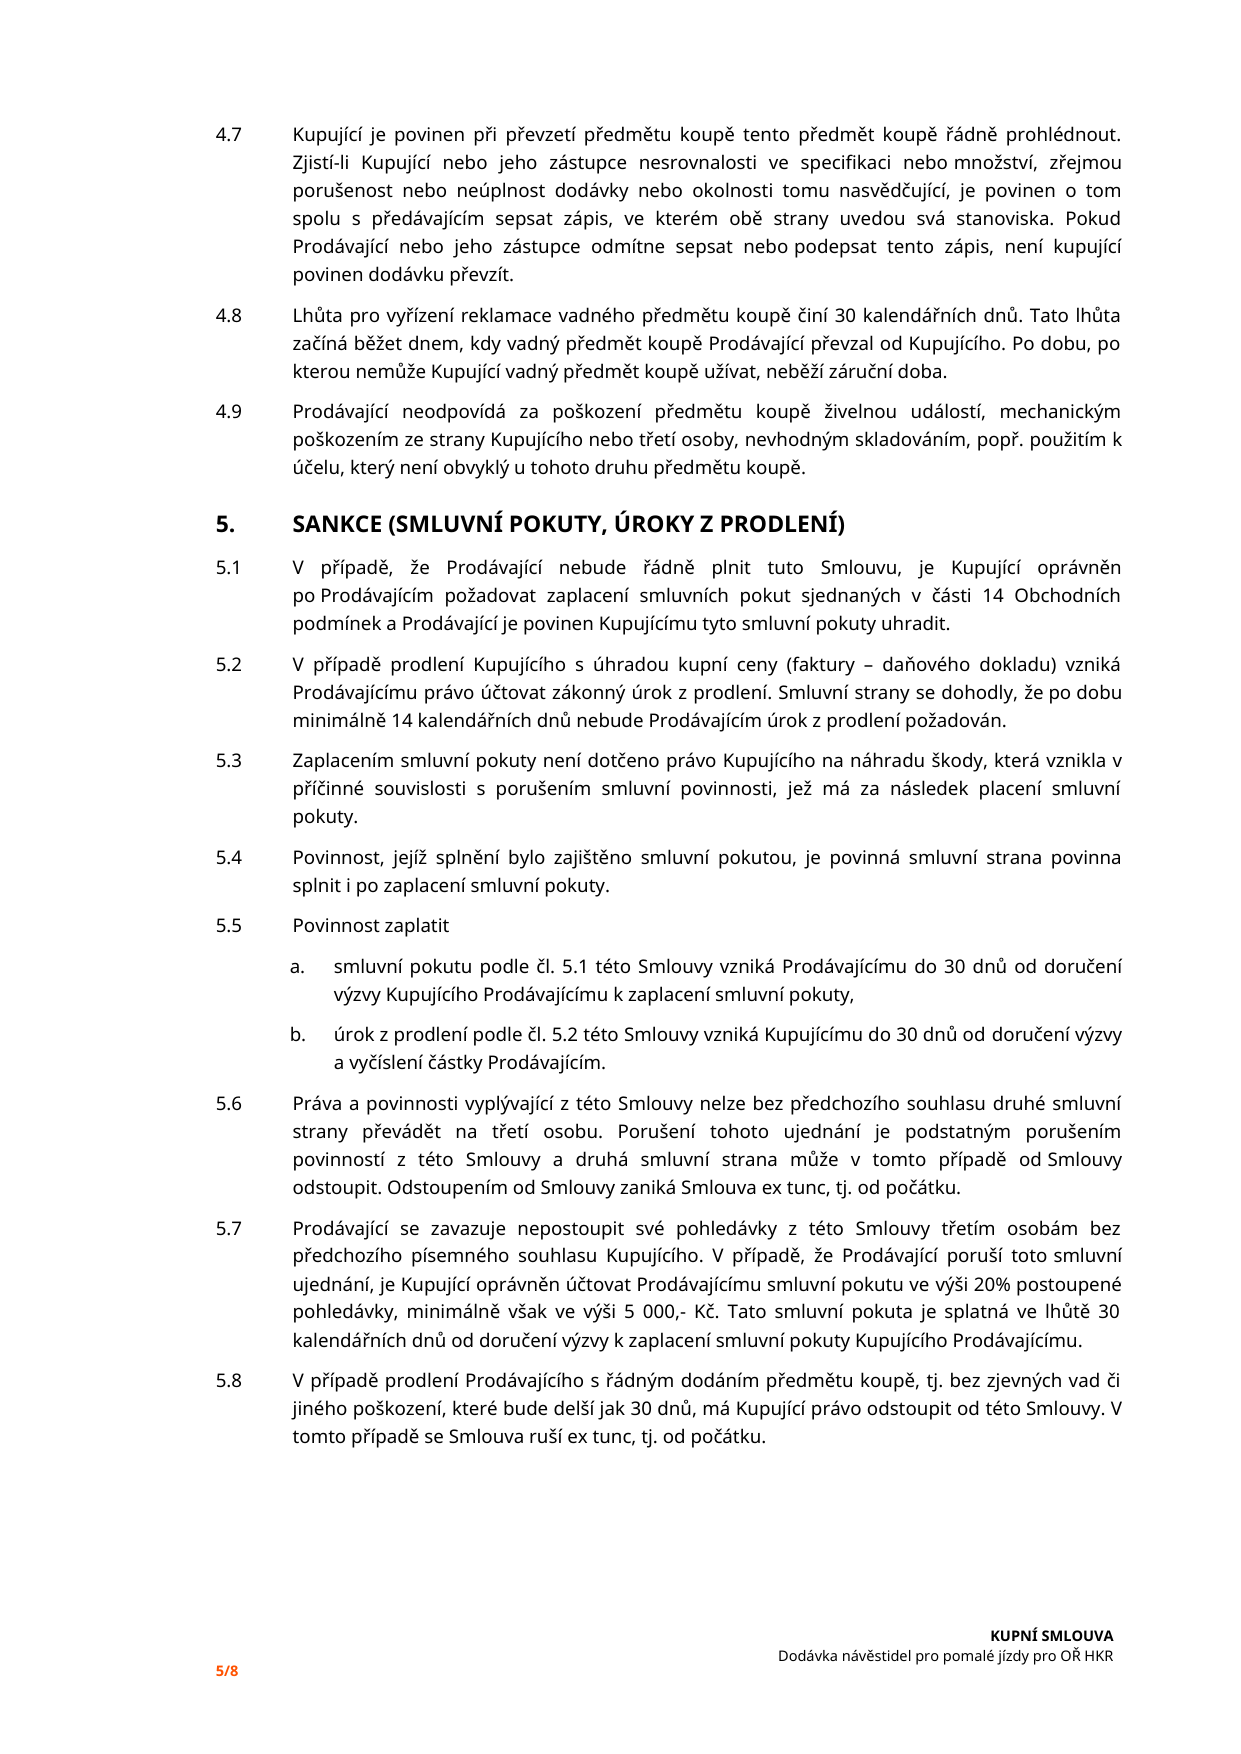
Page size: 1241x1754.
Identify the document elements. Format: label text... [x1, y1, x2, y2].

text V případě prodlení Prodávajícího s řádným dodáním předmětu koupě, tj. bez zjevných vad či jiného poškození, které bude delší jak 30 dnů, má Kupující právo odstoupit od této Smlouvy. V tomto případě se Smlouva ruší ex tunc, tj. od počátku. [216, 1367, 1122, 1449]
text Lhůta pro vyřízení reklamace vadného předmětu koupě činí 30 kalendářních dnů. Tato lhůta začíná běžet dnem, kdy vadný předmět koupě Prodávající převzal od Kupujícího. Po dobu, po kterou nemůže Kupující vadný předmět koupě užívat, neběží záruční doba. [216, 302, 1122, 383]
text sankce (smluvní pokuty, úroky z prodlení) [216, 507, 1122, 539]
text V případě, že Prodávající nebude řádně plnit tuto Smlouvu, je Kupující oprávněn po Prodávajícím požadovat zaplacení smluvních pokut sjednaných v části 14 Obchodních podmínek a Prodávající je povinen Kupujícímu tyto smluvní pokuty uhradit. [216, 554, 1122, 636]
text b. úrok z prodlení podle čl. 5.2 této Smlouvy vzniká Kupujícímu do 30 dnů od doručení výzvy a vyčíslení částky Prodávajícím. [289, 1022, 1122, 1075]
text a. smluvní pokutu podle čl. 5.1 této Smlouvy vzniká Prodávajícímu do 30 dnů od doručení výzvy Kupujícího Prodávajícímu k zaplacení smluvní pokuty, [289, 953, 1122, 1007]
text Prodávající neodpovídá za poškození předmětu koupě živelnou událostí, mechanickým poškozením ze strany Kupujícího nebo třetí osoby, nevhodným skladováním, popř. použitím k účelu, který není obvyklý u tohoto druhu předmětu koupě. [216, 398, 1122, 480]
text V případě prodlení Kupujícího s úhradou kupní ceny (faktury – daňového dokladu) vzniká Prodávajícímu právo účtovat zákonný úrok z prodlení. Smluvní strany se dohodly, že po dobu minimálně 14 kalendářních dnů nebude Prodávajícím úrok z prodlení požadován. [216, 651, 1122, 732]
text Zaplacením smluvní pokuty není dotčeno právo Kupujícího na náhradu škody, která vznikla v příčinné souvislosti s porušením smluvní povinnosti, jež má za následek placení smluvní pokuty. [216, 747, 1122, 829]
text Prodávající se zavazuje nepostoupit své pohledávky z této Smlouvy třetím osobám bez předchozího písemného souhlasu Kupujícího. V případě, že Prodávající poruší toto smluvní ujednání, je Kupující oprávněn účtovat Prodávajícímu smluvní pokutu ve výši 20% postoupené pohledávky, minimálně však ve výši 5 000,- Kč. Tato smluvní pokuta je splatná ve lhůtě 30 kalendářních dnů od doručení výzvy k zaplacení smluvní pokuty Kupujícího Prodávajícímu. [216, 1215, 1122, 1352]
text Práva a povinnosti vyplývající z této Smlouvy nelze bez předchozího souhlasu druhé smluvní strany převádět na třetí osobu. Porušení tohoto ujednání je podstatným porušením povinností z této Smlouvy a druhá smluvní strana může v tomto případě od Smlouvy odstoupit. Odstoupením od Smlouvy zaniká Smlouva ex tunc, tj. od počátku. [216, 1090, 1122, 1200]
text Povinnost zaplatit [216, 913, 1122, 938]
text Povinnost, jejíž splnění bylo zajištěno smluvní pokutou, je povinná smluvní strana povinna splnit i po zaplacení smluvní pokuty. [216, 844, 1122, 898]
text Kupující je povinen při převzetí předmětu koupě tento předmět koupě řádně prohlédnout. Zjistí-li Kupující nebo jeho zástupce nesrovnalosti ve specifikaci nebo množství, zřejmou porušenost nebo neúplnost dodávky nebo okolnosti tomu nasvědčující, je povinen o tom spolu s předávajícím sepsat zápis, ve kterém obě strany uvedou svá stanoviska. Pokud Prodávající nebo jeho zástupce odmítne sepsat nebo podepsat tento zápis, není kupující povinen dodávku převzít. [216, 121, 1122, 287]
